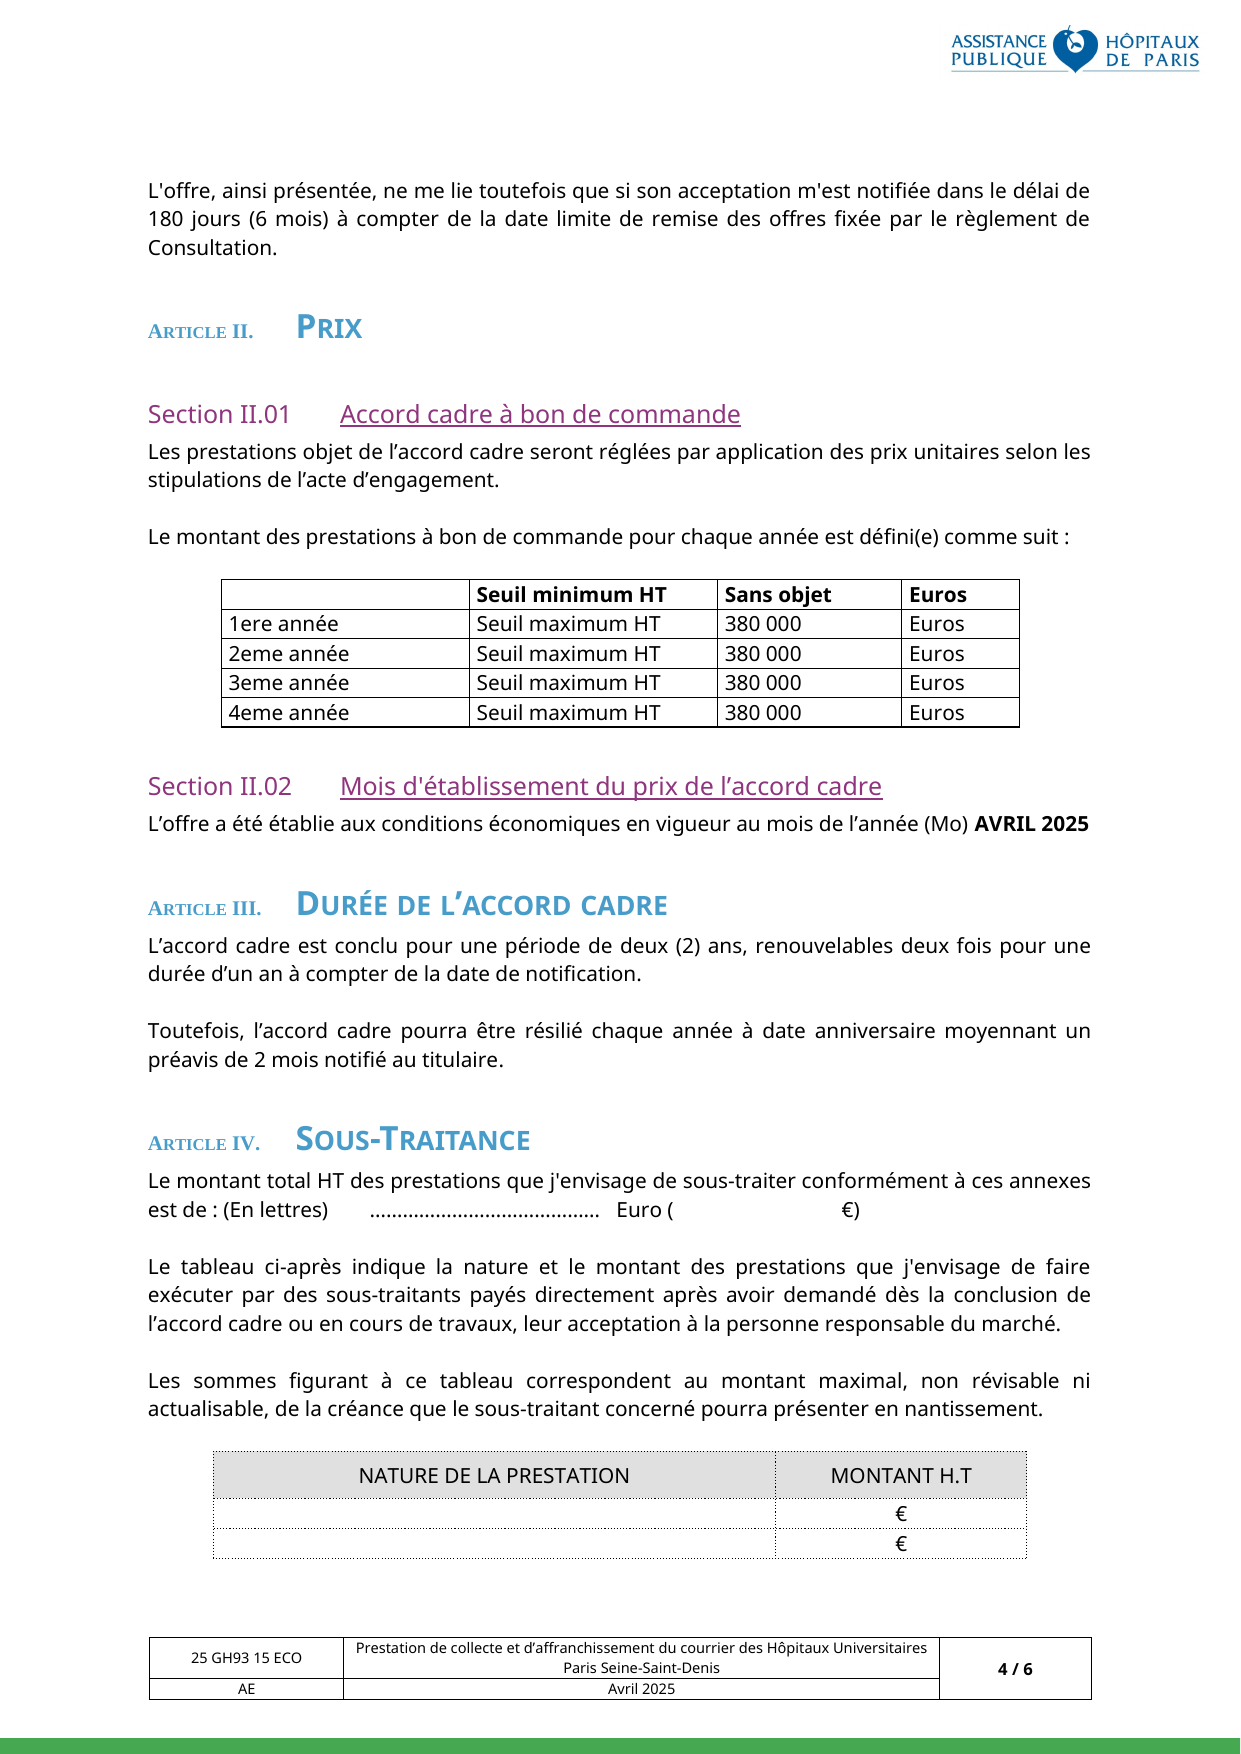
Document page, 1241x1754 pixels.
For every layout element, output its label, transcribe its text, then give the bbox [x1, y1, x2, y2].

table_cell [213, 1498, 775, 1528]
text L’offre a été établie aux conditions économiques en vigueur au mois de l’année (Mo) AVRIL 2025 [148, 809, 1092, 838]
text Les sommes figurant à ce tableau correspondent au montant maximal, non révisable ni actualisable, de la créance que le sous-traitant concerné pourra présenter en nantissement. [148, 1366, 1092, 1423]
table_cell Seuil maximum HT [470, 639, 717, 667]
table_cell Euros [902, 698, 1019, 726]
table_header Euros [902, 580, 1019, 608]
table_cell Seuil maximum HT [470, 610, 717, 638]
table_header Seuil minimum HT [470, 580, 717, 608]
text Le tableau ci-après indique la nature et le montant des prestations que j'envisage de faire exécuter par des sous-traitants payés directement après avoir demandé dès la conclusion de l’accord cadre ou en cours de travaux, leur acceptation à la personne responsable du marché. [148, 1252, 1092, 1337]
table_header MONTANT H.T [775, 1451, 1027, 1498]
table_header [222, 580, 469, 608]
table_cell 2eme année [222, 639, 469, 667]
table_cell 380 000 [718, 698, 901, 726]
subtitle Sous-Traitance [148, 1115, 1092, 1160]
text L’accord cadre est conclu pour une période de deux (2) ans, renouvelables deux fois pour une durée d’un an à compter de la date de notification. [148, 931, 1092, 988]
text Les prestations objet de l’accord cadre seront réglées par application des prix unitaires selon les stipulations de l’acte d’engagement. [148, 437, 1092, 494]
table_cell 380 000 [718, 669, 901, 697]
text Le montant total HT des prestations que j'envisage de sous-traiter conformément à ces annexes est de : (En lettres) …………………………………… Euro ( €) [148, 1167, 1092, 1223]
table_cell 380 000 [718, 610, 901, 638]
table_cell € [775, 1528, 1027, 1557]
subtitle Accord cadre à bon de commande [148, 396, 1092, 431]
table_cell Euros [902, 610, 1019, 638]
table_cell 3eme année [222, 669, 469, 697]
table_header NATURE DE LA PRESTATION [213, 1451, 775, 1498]
text Le montant des prestations à bon de commande pour chaque année est défini(e) comme suit : [148, 522, 1092, 551]
text Toutefois, l’accord cadre pourra être résilié chaque année à date anniversaire moyennant un préavis de 2 mois notifié au titulaire. [148, 1016, 1092, 1073]
table_cell Euros [902, 669, 1019, 697]
table_cell Seuil maximum HT [470, 698, 717, 726]
table_cell Seuil maximum HT [470, 669, 717, 697]
table_cell € [775, 1498, 1027, 1528]
table_cell 4eme année [222, 698, 469, 726]
subtitle Mois d'établissement du prix de l’accord cadre [148, 769, 1092, 803]
subtitle Durée de l’accord cadre [148, 879, 1092, 925]
table_cell [213, 1528, 775, 1557]
text L'offre, ainsi présentée, ne me lie toutefois que si son acceptation m'est notifiée dans le délai de 180 jours (6 mois) à compter de la date limite de remise des offres fixée par le règlement de Consultation. [148, 176, 1092, 261]
table_cell Euros [902, 639, 1019, 667]
table_cell 380 000 [718, 639, 901, 667]
table_cell 1ere année [222, 610, 469, 638]
picture [940, 25, 1212, 80]
table_header Sans objet [718, 580, 901, 608]
subtitle Prix [148, 303, 1092, 348]
